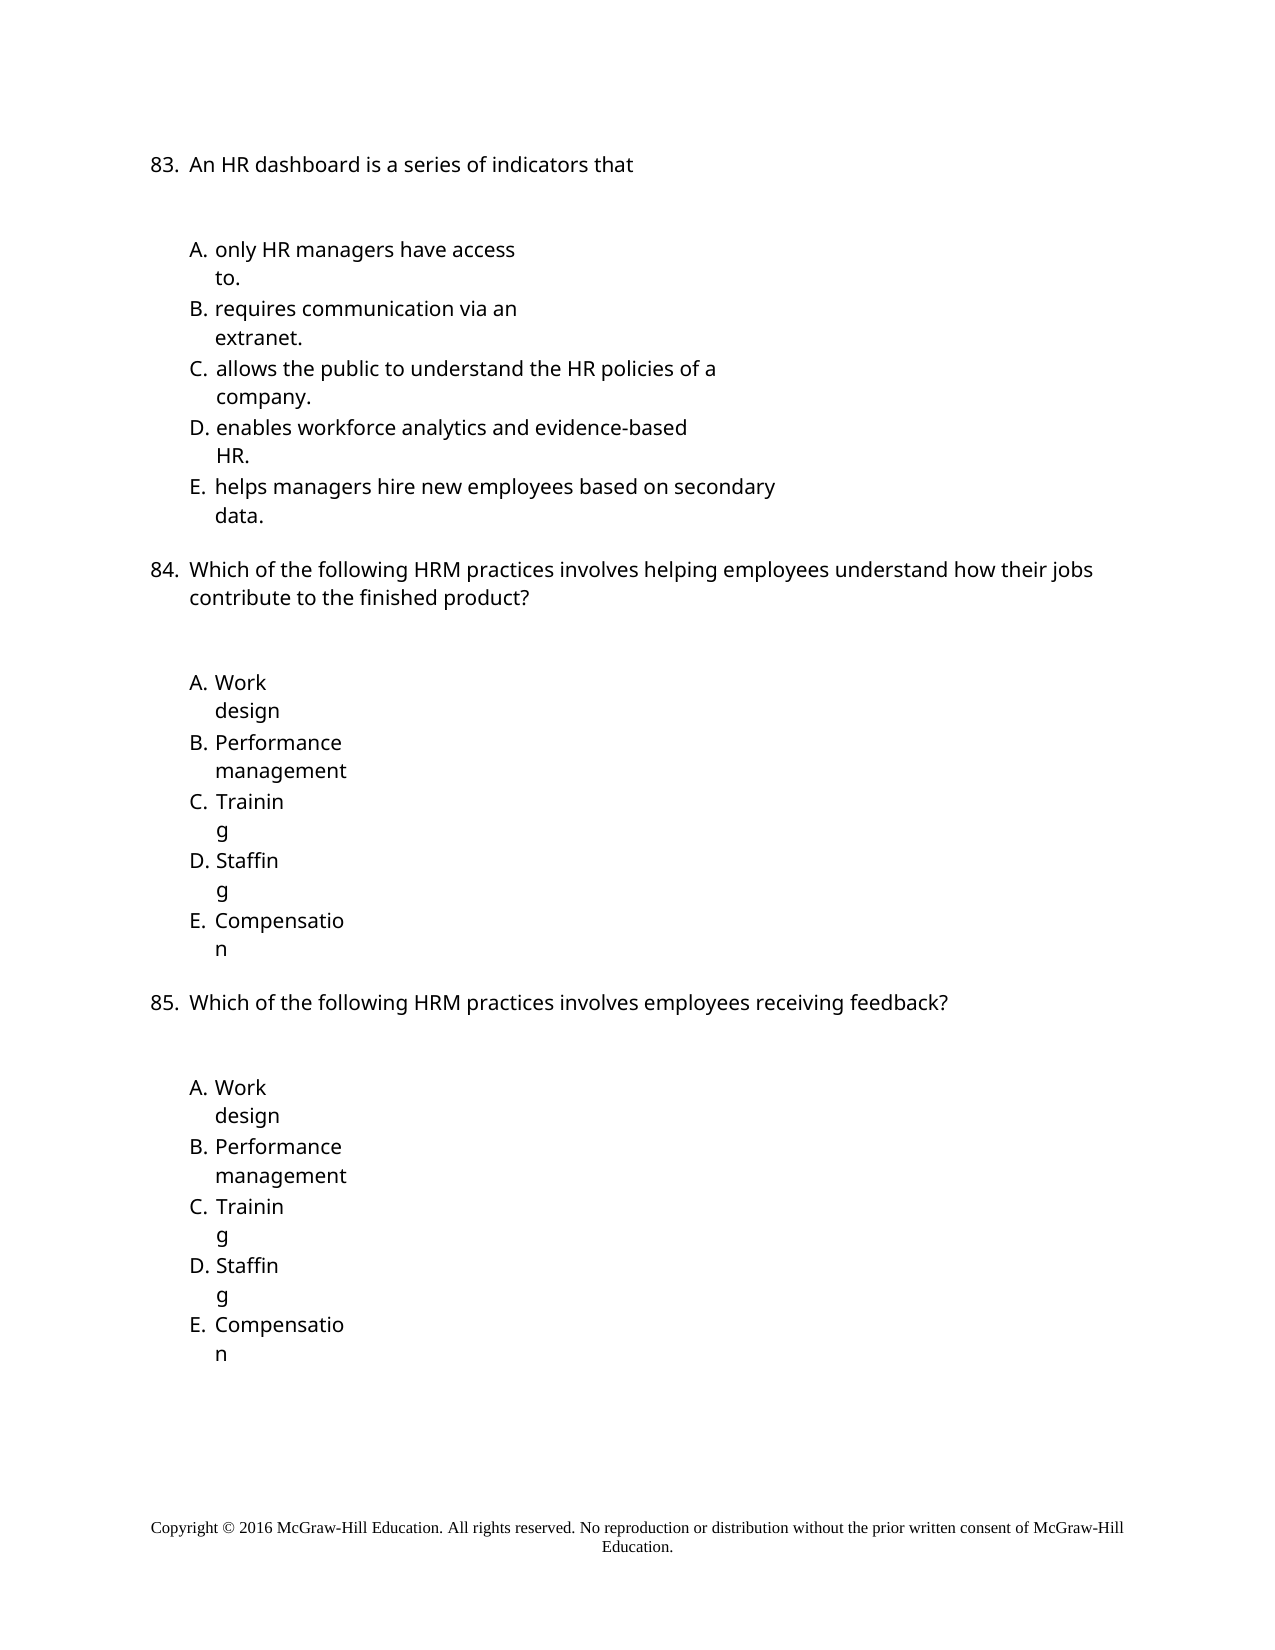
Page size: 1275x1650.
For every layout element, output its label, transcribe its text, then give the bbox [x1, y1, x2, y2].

table_header Which of the following HRM practices involves employees receiving feedback? [189, 988, 1125, 1368]
table_header 85. [150, 988, 189, 1368]
table_header Which of the following HRM practices involves helping employees understand how their jobs contribute to the finished product? [189, 555, 1125, 963]
table_header An HR dashboard is a series of indicators that [189, 150, 1125, 529]
table_header 83. [150, 150, 189, 529]
table_header 84. [150, 555, 189, 963]
